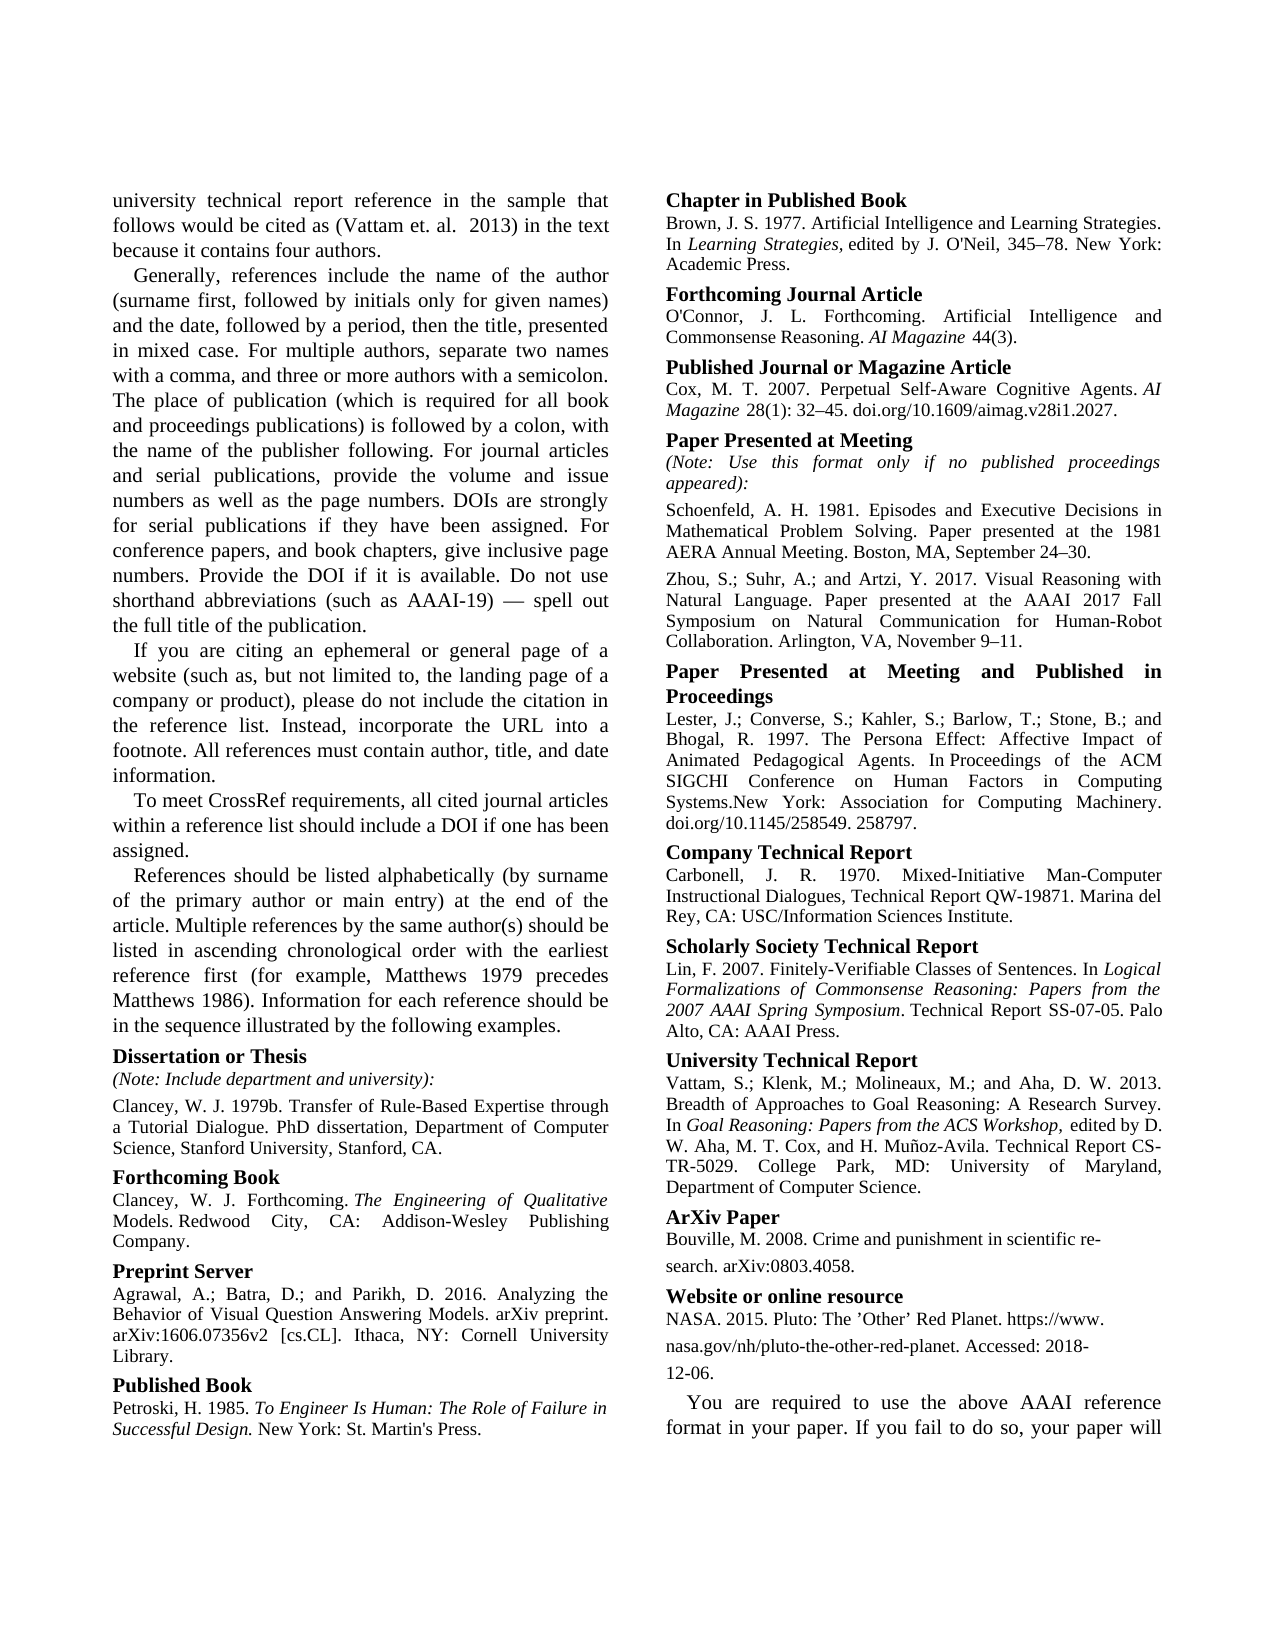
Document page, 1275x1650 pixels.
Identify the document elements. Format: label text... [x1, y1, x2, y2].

text (Note: Include department and university): [112, 1069, 609, 1089]
text Preprint Server [112, 1258, 609, 1283]
text Petroski, H. 1985. To Engineer Is Human: The Role of Failure in Successful Design. New York: St. Martin's Press. [112, 1398, 609, 1439]
text Vattam, S.; Klenk, M.; Molineaux, M.; and Aha, D. W. 2013. Breadth of Approaches to Goal Reasoning: A Research Survey. In Goal Reasoning: Papers from the ACS Workshop, edited by D. W. Aha, M. T. Cox, and H. Muñoz-Avila. Technical Report CS-TR-5029. College Park, MD: University of Maryland, Department of Computer Science. [666, 1073, 1162, 1198]
text Brown, J. S. 1977. Artificial Intelligence and Learning Strategies. In Learning Strategies, edited by J. O'Neil, 345–78. New York: Academic Press. [666, 212, 1162, 275]
text Website or online resource [666, 1283, 1162, 1308]
text Generally, references include the name of the author (surname first, followed by initials only for given names) and the date, followed by a period, then the title, presented in mixed case. For multiple authors, separate two names with a comma, and three or more authors with a semicolon. The place of publication (which is required for all book and proceedings publications) is followed by a colon, with the name of the publisher following. For journal articles and serial publications, provide the volume and issue numbers as well as the page numbers. DOIs are strongly for serial publications if they have been assigned. For conference papers, and book chapters, give inclusive page numbers. Provide the DOI if it is available. Do not use shorthand abbreviations (such as AAAI-19) — spell out the full title of the publication. [112, 262, 609, 637]
text Schoenfeld, A. H. 1981. Episodes and Executive Decisions in Mathematical Problem Solving. Paper presented at the 1981 AERA Annual Meeting. Boston, MA, September 24–30. [666, 500, 1162, 562]
text ArXiv Paper [666, 1204, 1162, 1229]
text Lin, F. 2007. Finitely-Verifiable Classes of Sentences. In Logical Formalizations of Commonsense Reasoning: Papers from the 2007 AAAI Spring Symposium. Technical Report SS-07-05. Palo Alto, CA: AAAI Press. [666, 958, 1162, 1042]
text Forthcoming Journal Article [666, 281, 1162, 306]
text Clancey, W. J. 1979b. Transfer of Rule-Based Expertise through a Tutorial Dialogue. PhD dissertation, Department of Computer Science, Stanford University, Stanford, CA. [112, 1096, 609, 1158]
text O'Connor, J. L. Forthcoming. Artificial Intelligence and Commonsense Reasoning. AI Magazine 44(3). [666, 306, 1162, 348]
text Paper Presented at Meeting and Published in Proceedings [666, 658, 1162, 708]
text Cox, M. T. 2007. Perpetual Self-Aware Cognitive Agents. AI Magazine 28(1): 32–45. doi.org/10.1609/aimag.v28i1.2027. [666, 379, 1162, 421]
text Clancey, W. J. Forthcoming. The Engineering of Qualitative Models. Redwood City, CA: Addison-Wesley Publishing Company. [112, 1189, 609, 1252]
text University Technical Report [666, 1048, 1162, 1073]
text Chapter in Published Book [666, 187, 1162, 212]
text Forthcoming Book [112, 1164, 609, 1189]
text Scholarly Society Technical Report [666, 933, 1162, 958]
text search. arXiv:0803.4058. [666, 1256, 1162, 1277]
text References should be listed alphabetically (by surname of the primary author or main entry) at the end of the article. Multiple references by the same author(s) should be listed in ascending chronological order with the earliest reference first (for example, Matthews 1979 precedes Matthews 1986). Information for each reference should be in the sequence illustrated by the following examples. [112, 862, 609, 1037]
text 12-06. [666, 1362, 1162, 1383]
text Agrawal, A.; Batra, D.; and Parikh, D. 2016. Analyzing the Behavior of Visual Question Answering Models. arXiv preprint. arXiv:1606.07356v2 [cs.CL]. Ithaca, NY: Cornell University Library. [112, 1283, 609, 1367]
text nasa.gov/nh/pluto-the-other-red-planet. Accessed: 2018- [666, 1335, 1162, 1356]
text Published Book [112, 1373, 609, 1398]
text If you are citing an ephemeral or general page of a website (such as, but not limited to, the landing page of a company or product), please do not include the citation in the reference list. Instead, incorporate the URL into a footnote. All references must contain author, title, and date information. [112, 637, 609, 787]
text Carbonell, J. R. 1970. Mixed-Initiative Man-Computer Instructional Dialogues, Technical Report QW-19871. Marina del Rey, CA: USC/Information Sciences Institute. [666, 864, 1162, 927]
text (Note: Use this format only if no published proceedings appeared): [666, 452, 1162, 494]
text Paper Presented at Meeting [666, 427, 1162, 452]
text Lester, J.; Converse, S.; Kahler, S.; Barlow, T.; Stone, B.; and Bhogal, R. 1997. The Persona Effect: Affective Impact of Animated Pedagogical Agents. In Proceedings of the ACM SIGCHI Conference on Human Factors in Computing Systems.New York: Association for Computing Machinery. doi.org/10.1145/258549. 258797. [666, 708, 1162, 833]
text To meet CrossRef requirements, all cited journal articles within a reference list should include a DOI if one has been assigned. [112, 787, 609, 862]
text NASA. 2015. Pluto: The ’Other’ Red Planet. https://www. [666, 1308, 1162, 1329]
text Zhou, S.; Suhr, A.; and Artzi, Y. 2017. Visual Reasoning with Natural Language. Paper presented at the AAAI 2017 Fall Symposium on Natural Communication for Human-Robot Collaboration. Arlington, VA, November 9–11. [666, 569, 1162, 652]
text Dissertation or Thesis [112, 1044, 609, 1069]
text Bouville, M. 2008. Crime and punishment in scientific re- [666, 1229, 1162, 1250]
text Published Journal or Magazine Article [666, 354, 1162, 379]
text Company Technical Report [666, 839, 1162, 864]
